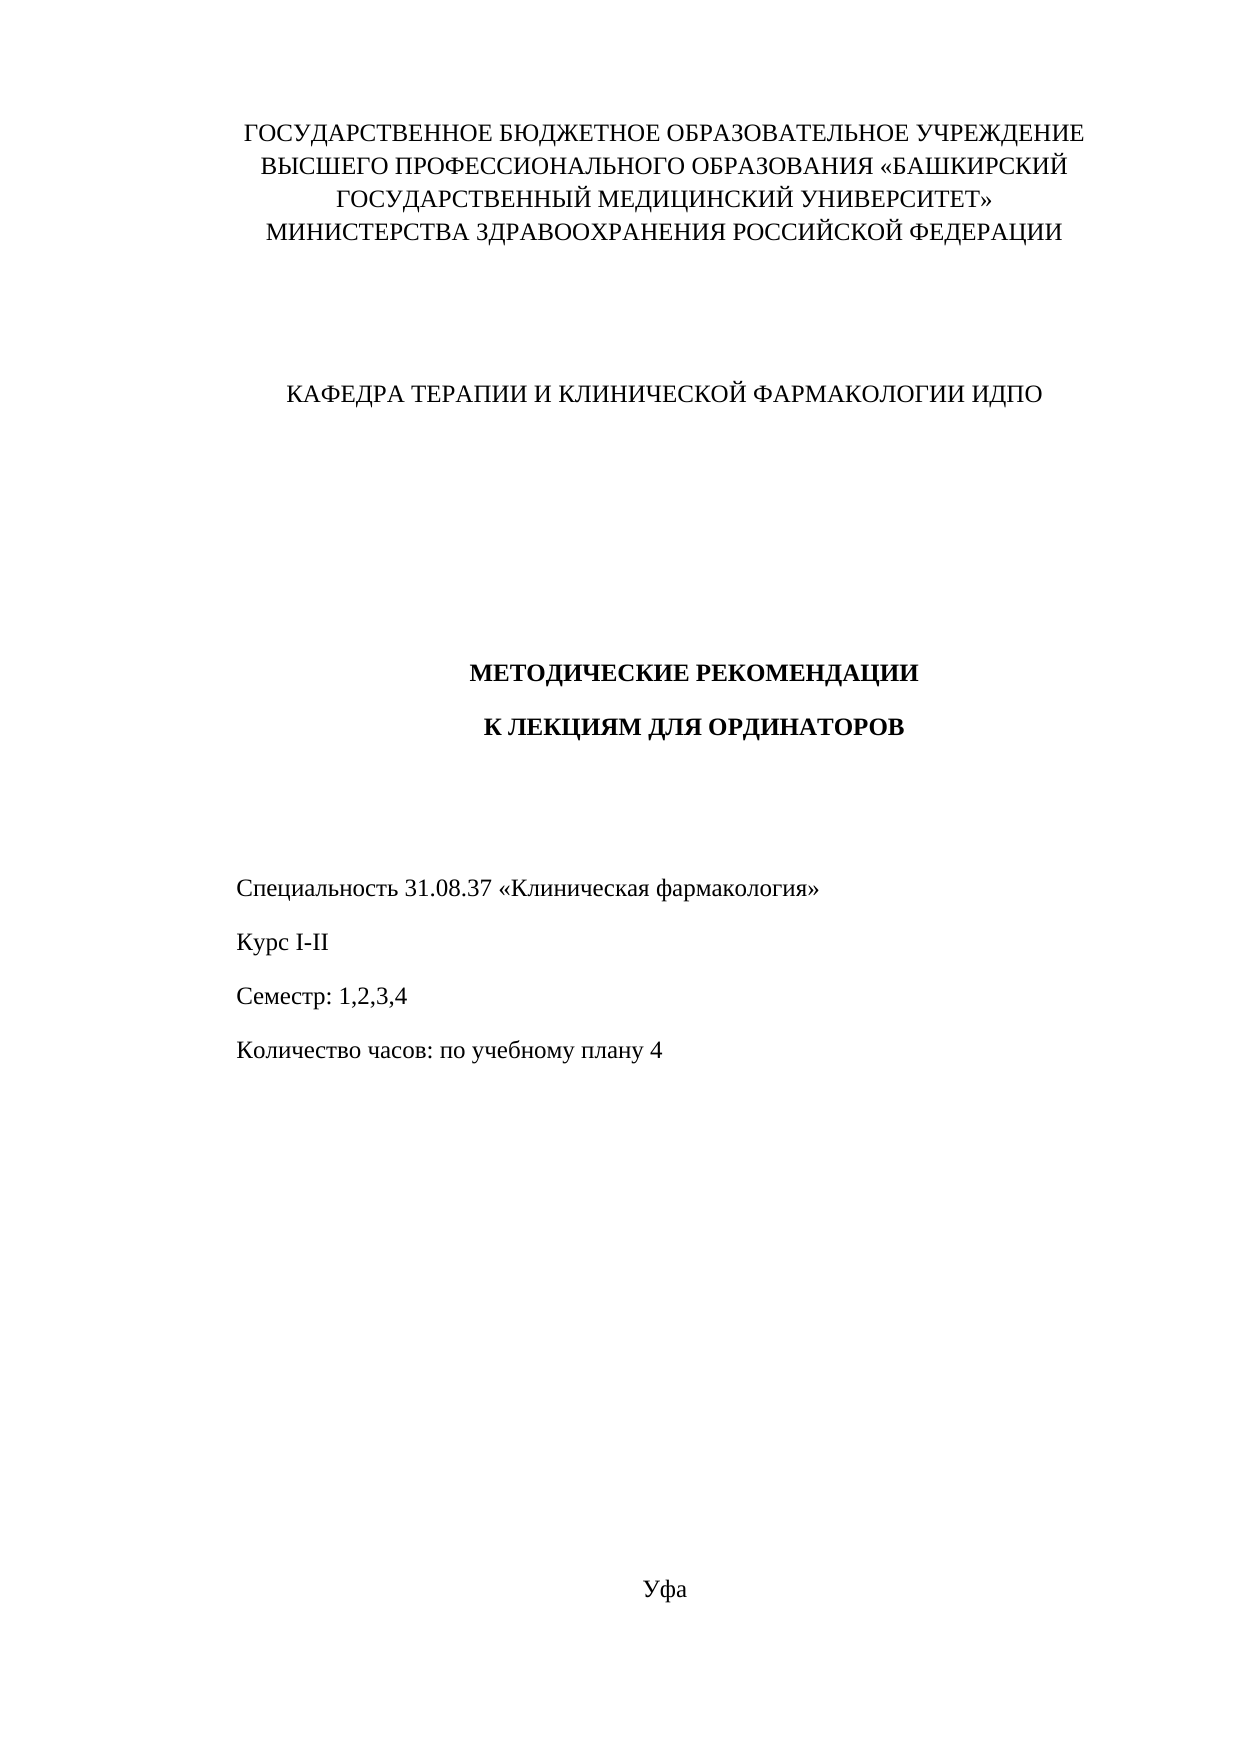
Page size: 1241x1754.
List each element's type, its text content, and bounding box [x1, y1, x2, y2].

text Семестр: 1,2,3,4 [177, 981, 1152, 1010]
text Количество часов: по учебному плану 4 [177, 1035, 1152, 1064]
text КАФЕДРА ТЕРАПИИ И КЛИНИЧЕСКОЙ ФАРМАКОЛОГИИ ИДПО [177, 379, 1152, 407]
text Уфа [177, 1574, 1152, 1602]
text МЕТОДИЧЕСКИЕ РЕКОМЕНДАЦИИ [177, 658, 1152, 687]
text Специальность 31.08.37 «Клиническая фармакология» [177, 873, 1152, 902]
text К ЛЕКЦИЯМ ДЛЯ ОРДИНАТОРОВ [177, 712, 1152, 741]
text ГОСУДАРСТВЕННОЕ БЮДЖЕТНОЕ ОБРАЗОВАТЕЛЬНОЕ УЧРЕЖДЕНИЕ ВЫСШЕГО ПРОФЕССИОНАЛЬНОГО ОБРАЗОВАНИЯ «БАШКИРСКИЙ ГОСУДАРСТВЕННЫЙ МЕДИЦИНСКИЙ УНИВЕРСИТЕТ» МИНИСТЕРСТВА ЗДРАВООХРАНЕНИЯ РОССИЙСКОЙ ФЕДЕРАЦИИ [177, 118, 1152, 246]
text Курс I-II [177, 927, 1152, 956]
